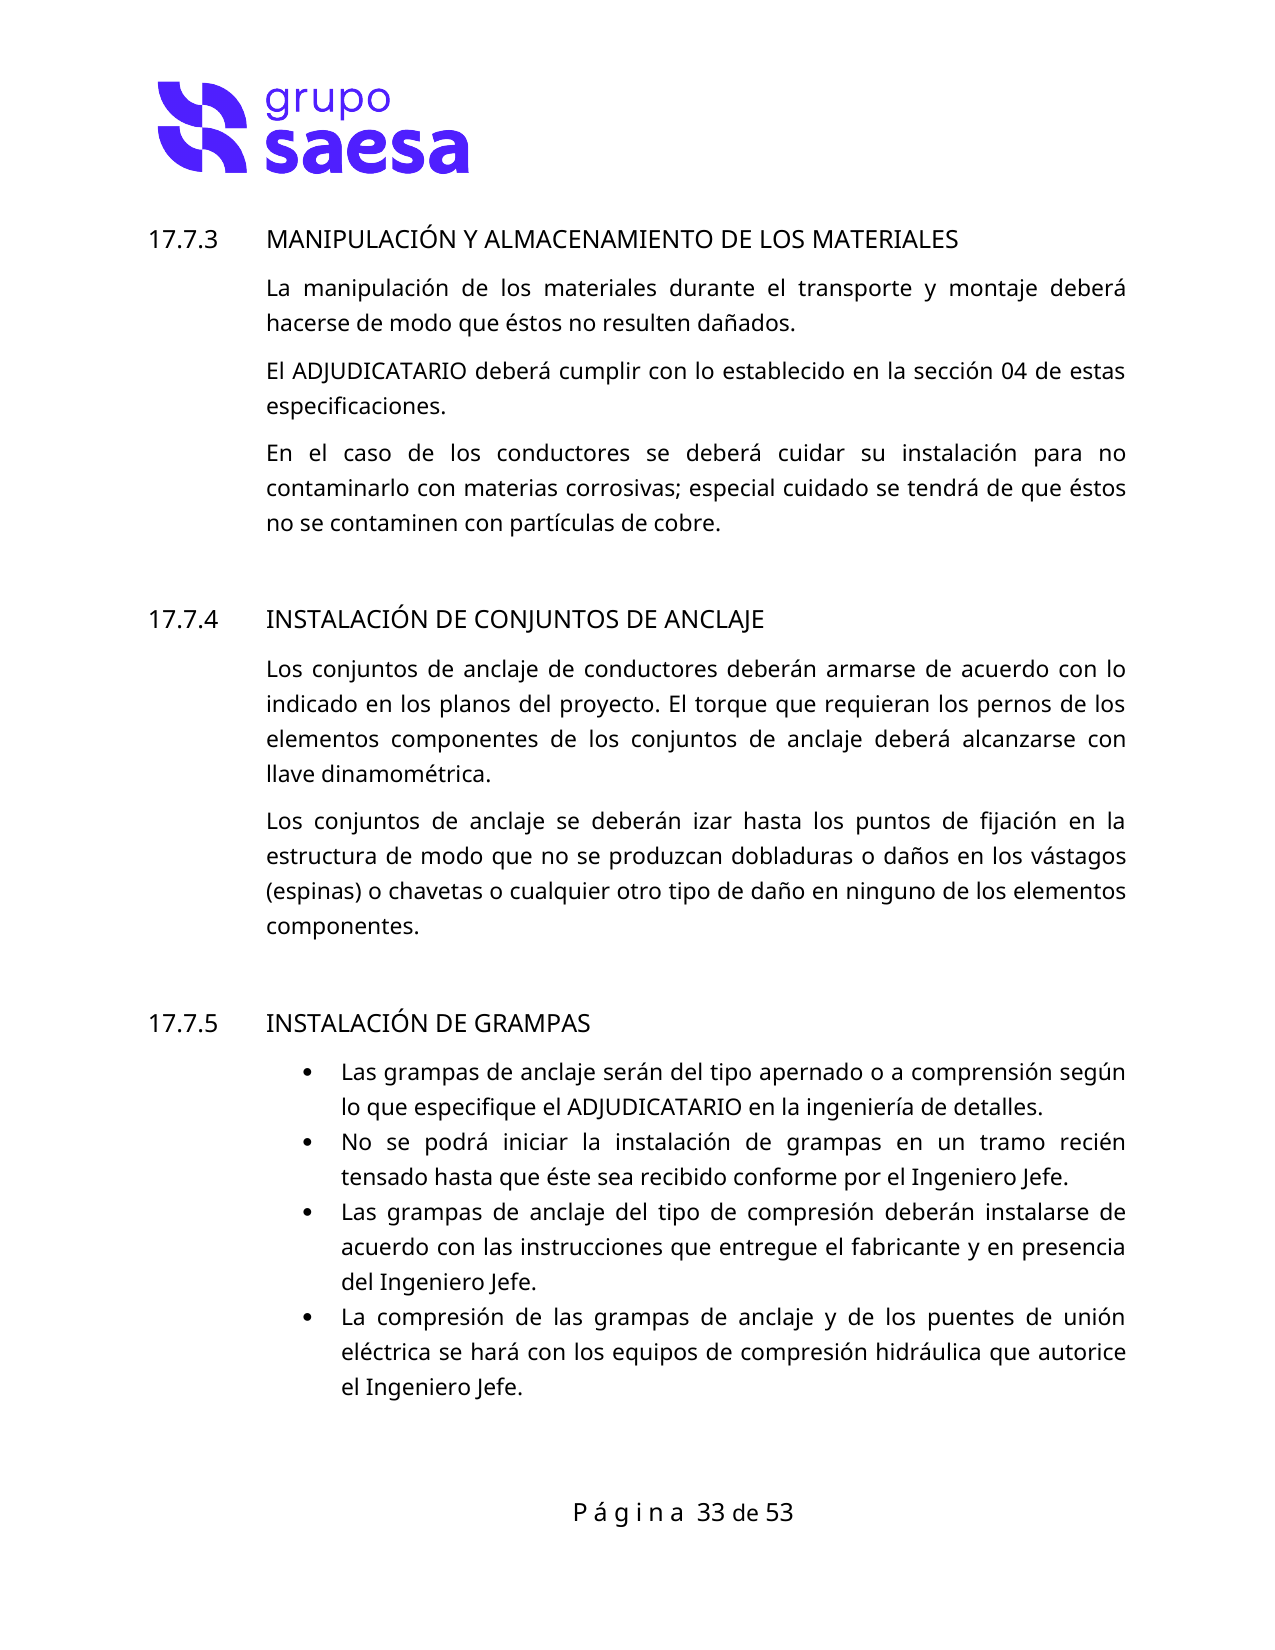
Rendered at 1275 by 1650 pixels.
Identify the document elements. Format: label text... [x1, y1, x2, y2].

text Los conjuntos de anclaje se deberán izar hasta los puntos de fijación en la estructura de modo que no se produzcan dobladuras o daños en los vástagos (espinas) o chavetas o cualquier otro tipo de daño en ninguno de los elementos componentes. [266, 805, 1127, 941]
text En el caso de los conductores se deberá cuidar su instalación para no contaminarlo con materias corrosivas; especial cuidado se tendrá de que éstos no se contaminen con partículas de cobre. [266, 437, 1127, 538]
list La compresión de las grampas de anclaje y de los puentes de unión eléctrica se hará con los equipos de compresión hidráulica que autorice el Ingeniero Jefe. [303, 1301, 1127, 1402]
subtitle INSTALACIÓN DE GRAMPAS [148, 1005, 1127, 1039]
text Los conjuntos de anclaje de conductores deberán armarse de acuerdo con lo indicado en los planos del proyecto. El torque que requieran los pernos de los elementos componentes de los conjuntos de anclaje deberá alcanzarse con llave dinamométrica. [266, 653, 1127, 789]
subtitle INSTALACIÓN DE CONJUNTOS DE ANCLAJE [148, 602, 1127, 636]
text La manipulación de los materiales durante el transporte y montaje deberá hacerse de modo que éstos no resulten dañados. [266, 272, 1127, 338]
text El ADJUDICATARIO deberá cumplir con lo establecido en la sección 04 de estas especificaciones. [266, 354, 1127, 421]
subtitle MANIPULACIÓN Y ALMACENAMIENTO DE LOS MATERIALES [148, 221, 1127, 256]
picture [147, 73, 478, 177]
list Las grampas de anclaje del tipo de compresión deberán instalarse de acuerdo con las instrucciones que entregue el fabricante y en presencia del Ingeniero Jefe. [303, 1196, 1127, 1297]
list No se podrá iniciar la instalación de grampas en un tramo recién tensado hasta que éste sea recibido conforme por el Ingeniero Jefe. [303, 1126, 1127, 1192]
list Las grampas de anclaje serán del tipo apernado o a comprensión según lo que especifique el ADJUDICATARIO en la ingeniería de detalles. [303, 1056, 1127, 1122]
